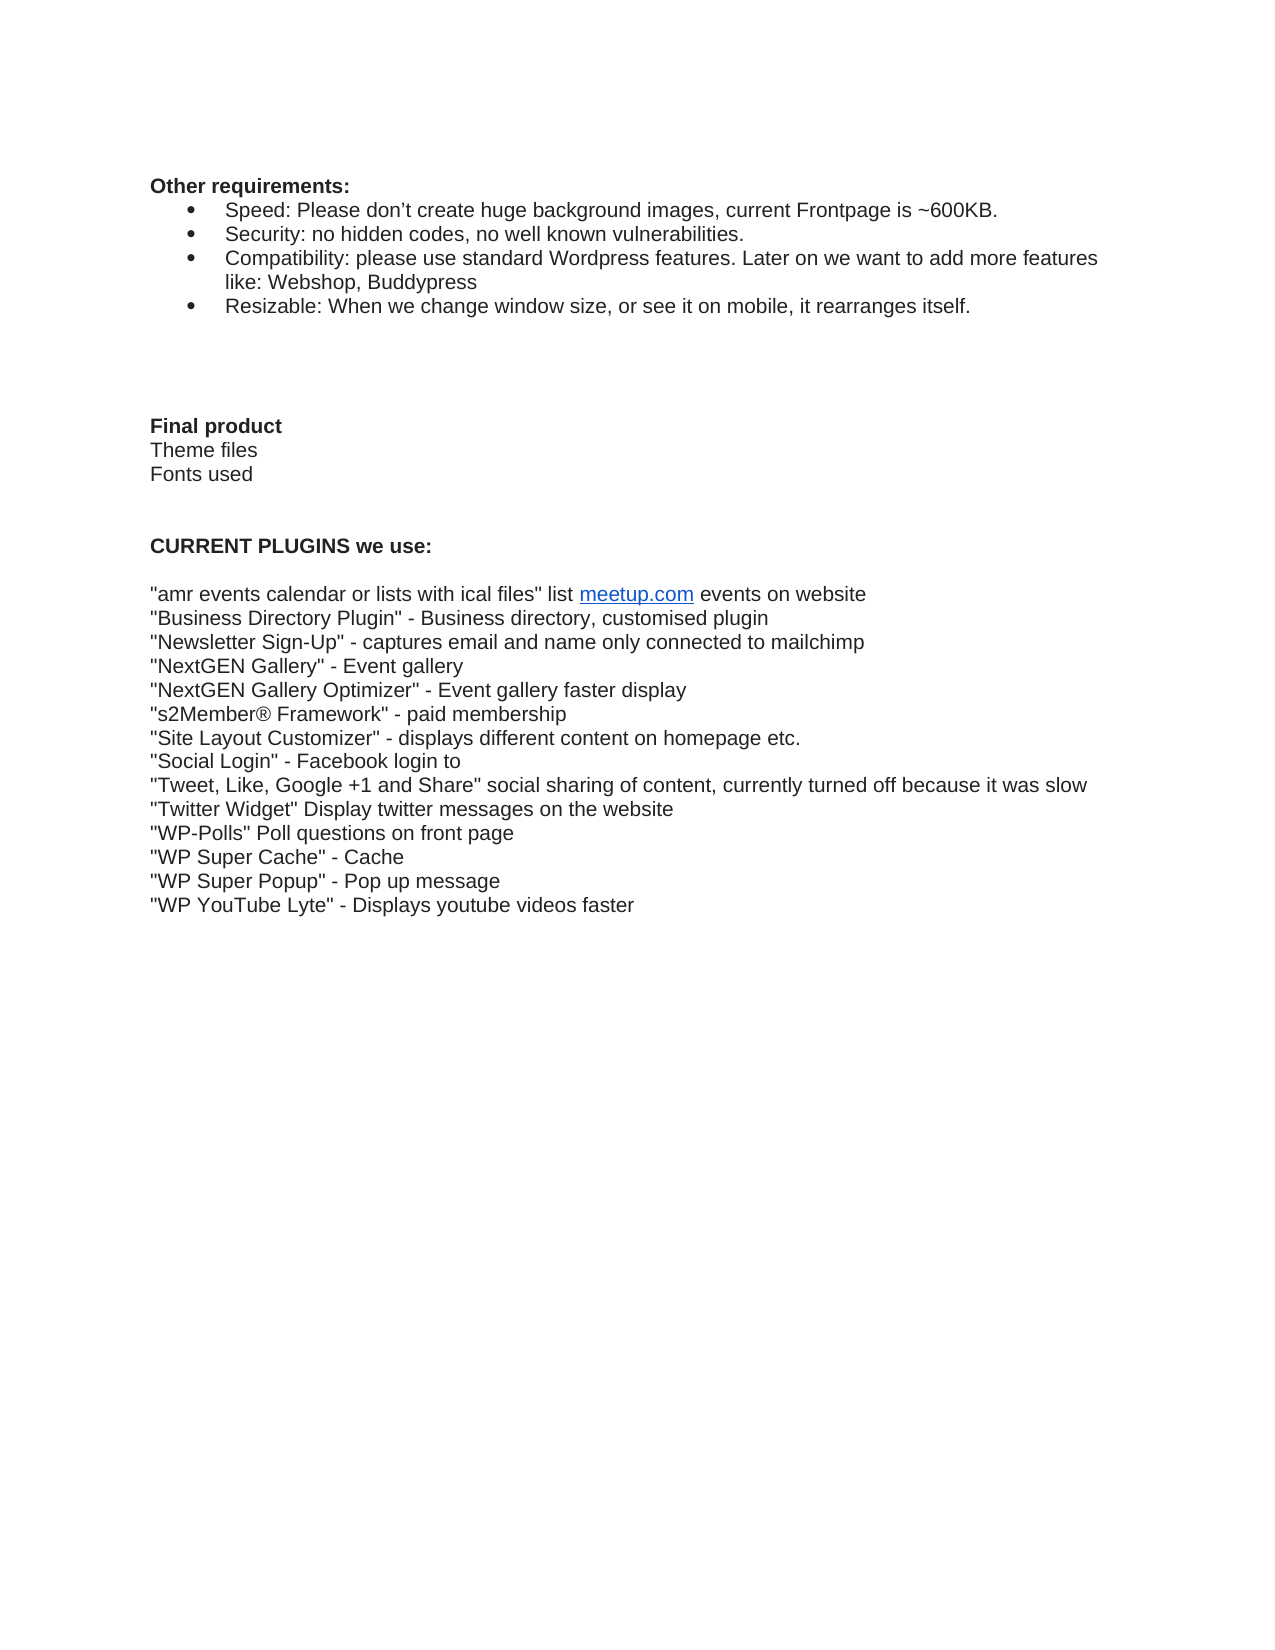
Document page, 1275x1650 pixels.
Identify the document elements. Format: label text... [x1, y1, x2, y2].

list Security: no hidden codes, no well known vulnerabilities. [187, 222, 1125, 246]
text "NextGEN Gallery Optimizer" - Event gallery faster display [150, 677, 1125, 701]
text "Twitter Widget" Display twitter messages on the website [150, 797, 1125, 821]
list Speed: Please don’t create huge background images, current Frontpage is ~600KB. [187, 198, 1125, 222]
text "Social Login" - Facebook login to [150, 749, 1125, 773]
text "Newsletter Sign-Up" - captures email and name only connected to mailchimp [150, 629, 1125, 653]
text "amr events calendar or lists with ical files" list meetup.com events on website [150, 582, 1125, 606]
list Resizable: When we change window size, or see it on mobile, it rearranges itself. [187, 294, 1125, 318]
text Theme files [150, 438, 1125, 462]
text Final product [150, 414, 1125, 438]
text "WP Super Popup" - Pop up message [150, 869, 1125, 893]
text "WP YouTube Lyte" - Displays youtube videos faster [150, 893, 1125, 917]
text CURRENT PLUGINS we use: [150, 534, 1125, 558]
text "WP Super Cache" - Cache [150, 845, 1125, 869]
list Compatibility: please use standard Wordpress features. Later on we want to add more features like: Webshop, Buddypress [187, 246, 1125, 294]
text "NextGEN Gallery" - Event gallery [150, 653, 1125, 677]
text Other requirements: [150, 174, 1125, 198]
text "s2Member® Framework" - paid membership [150, 701, 1125, 725]
text "Tweet, Like, Google +1 and Share" social sharing of content, currently turned off because it was slow [150, 773, 1125, 797]
text "WP-Polls" Poll questions on front page [150, 821, 1125, 845]
text "Site Layout Customizer" - displays different content on homepage etc. [150, 725, 1125, 749]
text Fonts used [150, 462, 1125, 486]
text "Business Directory Plugin" - Business directory, customised plugin [150, 606, 1125, 629]
